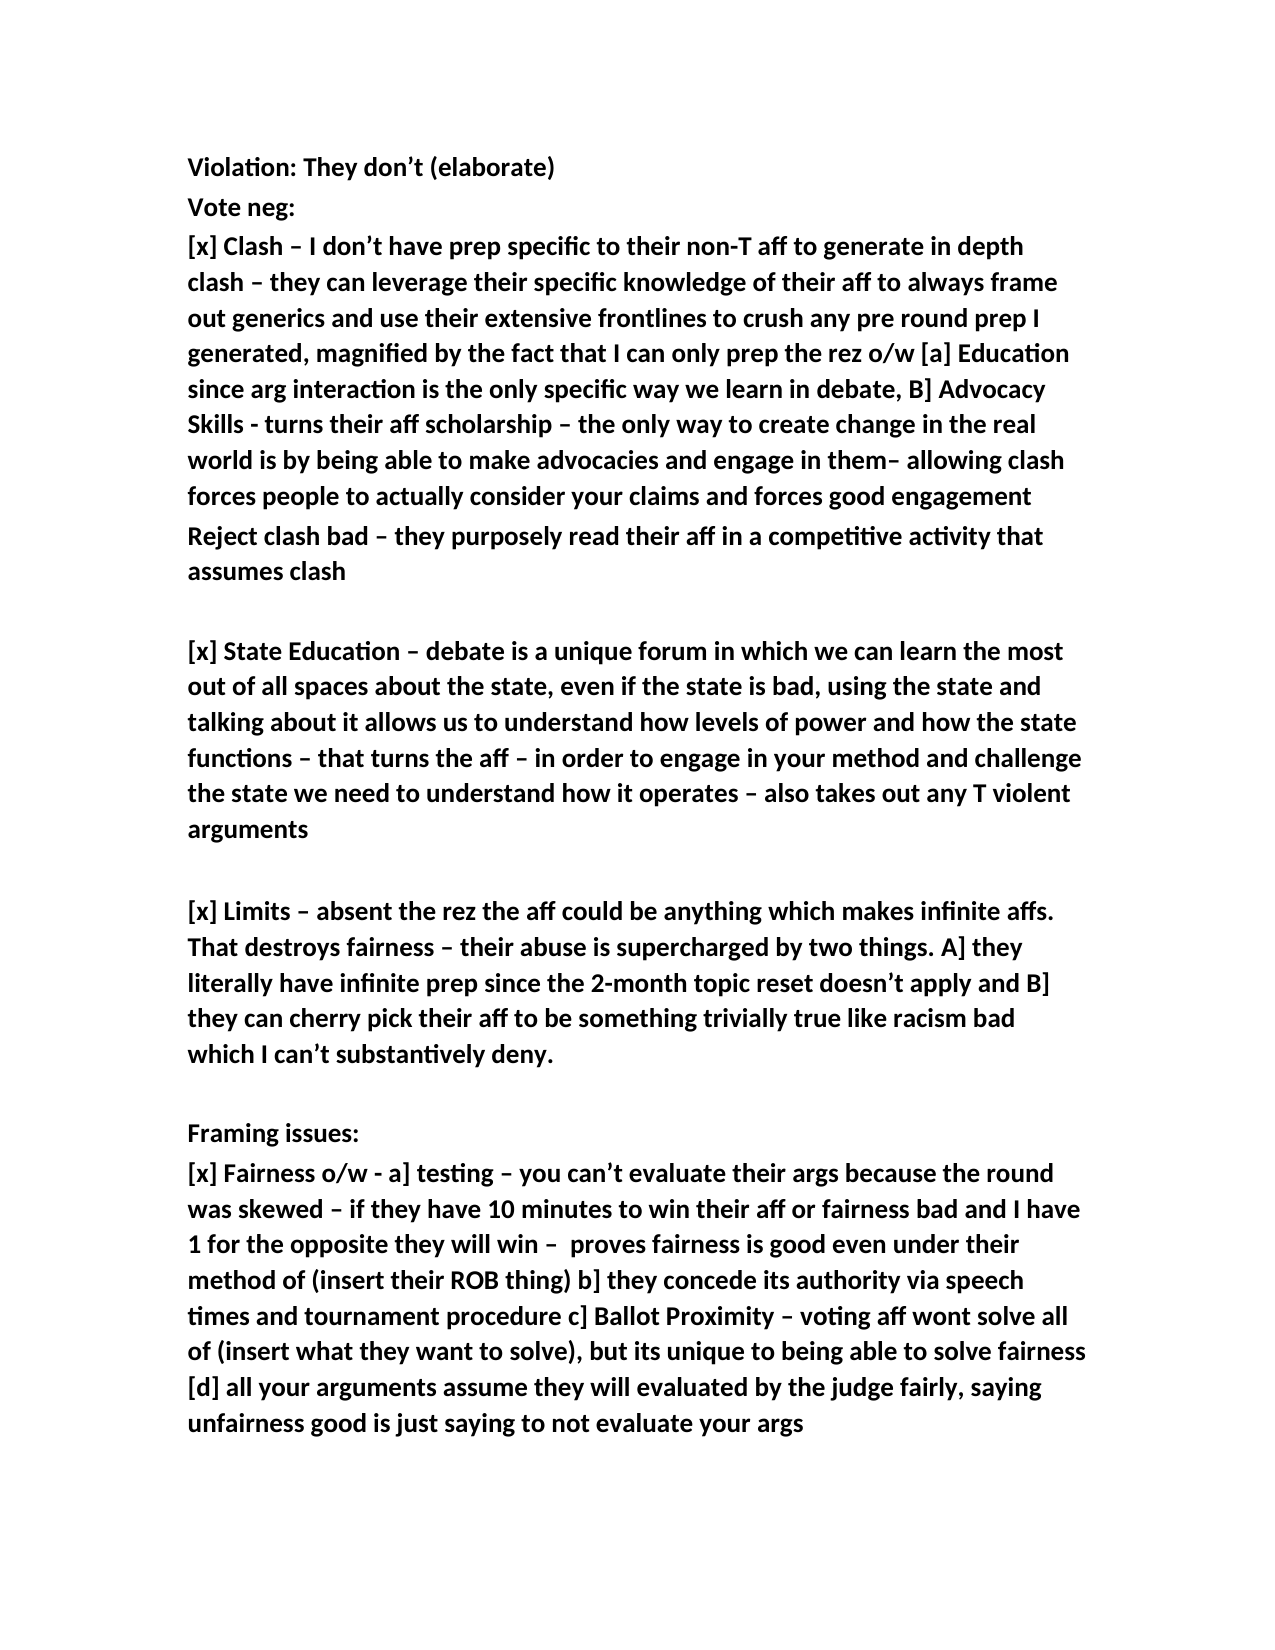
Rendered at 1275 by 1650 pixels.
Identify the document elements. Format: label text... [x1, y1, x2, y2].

subtitle Vote neg: [187, 190, 1087, 223]
subtitle [x] Fairness o/w - a] testing – you can’t evaluate their args because the round was skewed – if they have 10 minutes to win their aff or fairness bad and I have 1 for the opposite they will win – proves fairness is good even under their method of (insert their ROB thing) b] they concede its authority via speech times and tournament procedure c] Ballot Proximity – voting aff wont solve all of (insert what they want to solve), but its unique to being able to solve fairness [d] all your arguments assume they will evaluated by the judge fairly, saying unfairness good is just saying to not evaluate your args [187, 1156, 1087, 1439]
subtitle Reject clash bad – they purposely read their aff in a competitive activity that assumes clash [187, 519, 1087, 587]
subtitle [x] State Education – debate is a unique forum in which we can learn the most out of all spaces about the state, even if the state is bad, using the state and talking about it allows us to understand how levels of power and how the state functions – that turns the aff – in order to engage in your method and challenge the state we need to understand how it operates – also takes out any T violent arguments [187, 634, 1087, 845]
subtitle Violation: They don’t (elaborate) [187, 150, 1087, 183]
subtitle [x] Limits – absent the rez the aff could be anything which makes infinite affs. That destroys fairness – their abuse is supercharged by two things. A] they literally have infinite prep since the 2-month topic reset doesn’t apply and B] they can cherry pick their aff to be something trivially true like racism bad which I can’t substantively deny. [187, 894, 1087, 1070]
subtitle [x] Clash – I don’t have prep specific to their non-T aff to generate in depth clash – they can leverage their specific knowledge of their aff to always frame out generics and use their extensive frontlines to crush any pre round prep I generated, magnified by the fact that I can only prep the rez o/w [a] Education since arg interaction is the only specific way we learn in debate, B] Advocacy Skills - turns their aff scholarship – the only way to create change in the real world is by being able to make advocacies and engage in them– allowing clash forces people to actually consider your claims and forces good engagement [187, 229, 1087, 512]
subtitle Framing issues: [187, 1117, 1087, 1150]
